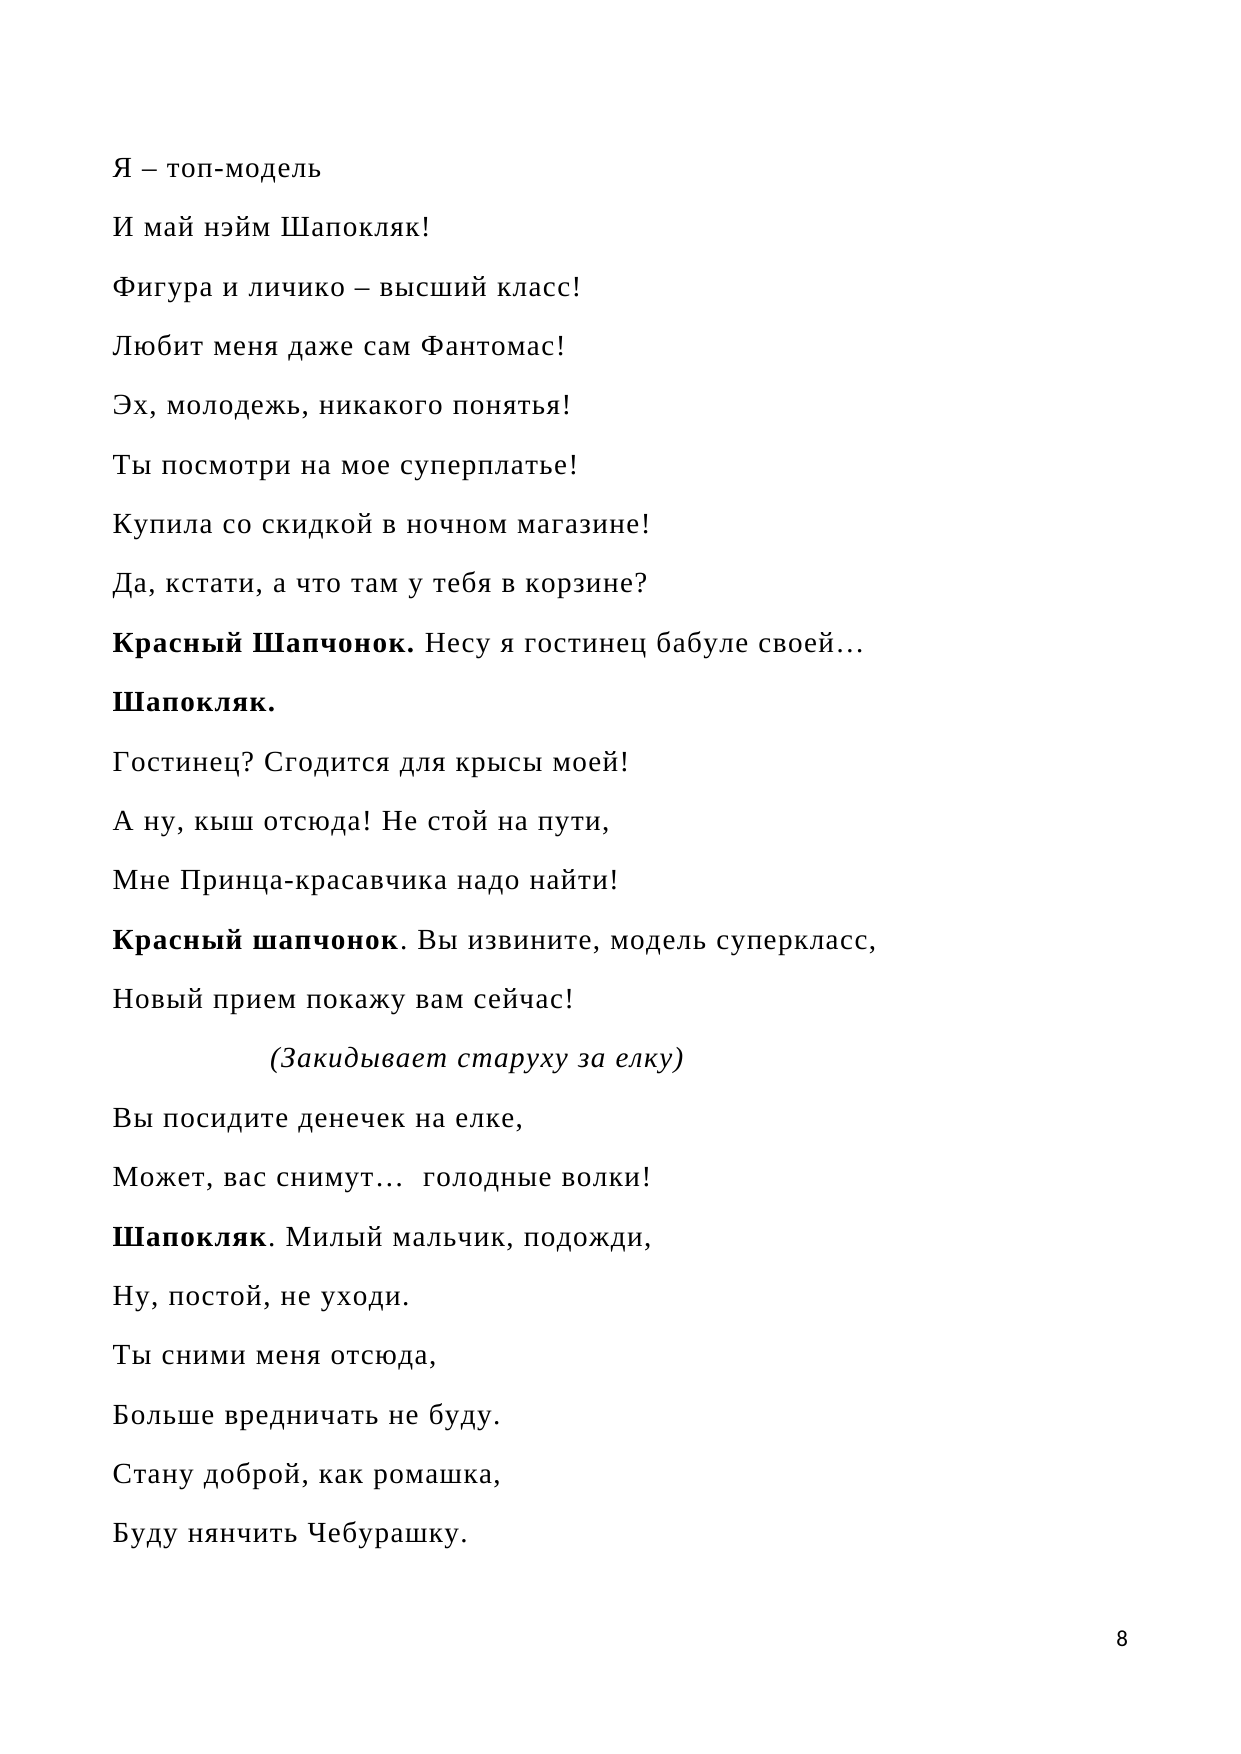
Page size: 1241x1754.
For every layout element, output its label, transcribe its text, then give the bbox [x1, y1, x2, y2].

text Мне Принца-красавчика надо найти! [112, 862, 1128, 896]
text Вы посидите денечек на елке, [112, 1100, 1128, 1133]
text Может, вас снимут… голодные волки! [112, 1159, 1128, 1193]
text Я – топ-модель [112, 150, 1128, 183]
text Купила со скидкой в ночном магазине! [112, 506, 1128, 540]
text Фигура и личико – высший класс! [112, 269, 1128, 302]
text Ты сними меня отсюда, [112, 1337, 1128, 1371]
text И май нэйм Шапокляк! [112, 209, 1128, 243]
text Любит меня даже сам Фантомас! [112, 328, 1128, 362]
text (Закидывает старуху за елку) [112, 1041, 1128, 1074]
text Больше вредничать не буду. [112, 1397, 1128, 1430]
text Шапокляк. [112, 684, 1128, 718]
text Стану доброй, как ромашка, [112, 1456, 1128, 1490]
text Ну, постой, не уходи. [112, 1278, 1128, 1312]
text Ты посмотри на мое суперплатье! [112, 447, 1128, 480]
text Буду нянчить Чебурашку. [112, 1516, 1128, 1549]
text Гостинец? Сгодится для крысы моей! [112, 744, 1128, 777]
text Новый прием покажу вам сейчас! [112, 981, 1128, 1015]
text Шапокляк. Милый мальчик, подожди, [112, 1219, 1128, 1252]
text А ну, кыш отсюда! Не стой на пути, [112, 803, 1128, 837]
text Красный шапчонок. Вы извините, модель суперкласс, [112, 922, 1128, 955]
text Эх, молодежь, никакого понятья! [112, 387, 1128, 421]
text Да, кстати, а что там у тебя в корзине? [112, 566, 1128, 599]
text Красный Шапчонок. Несу я гостинец бабуле своей… [112, 625, 1128, 658]
